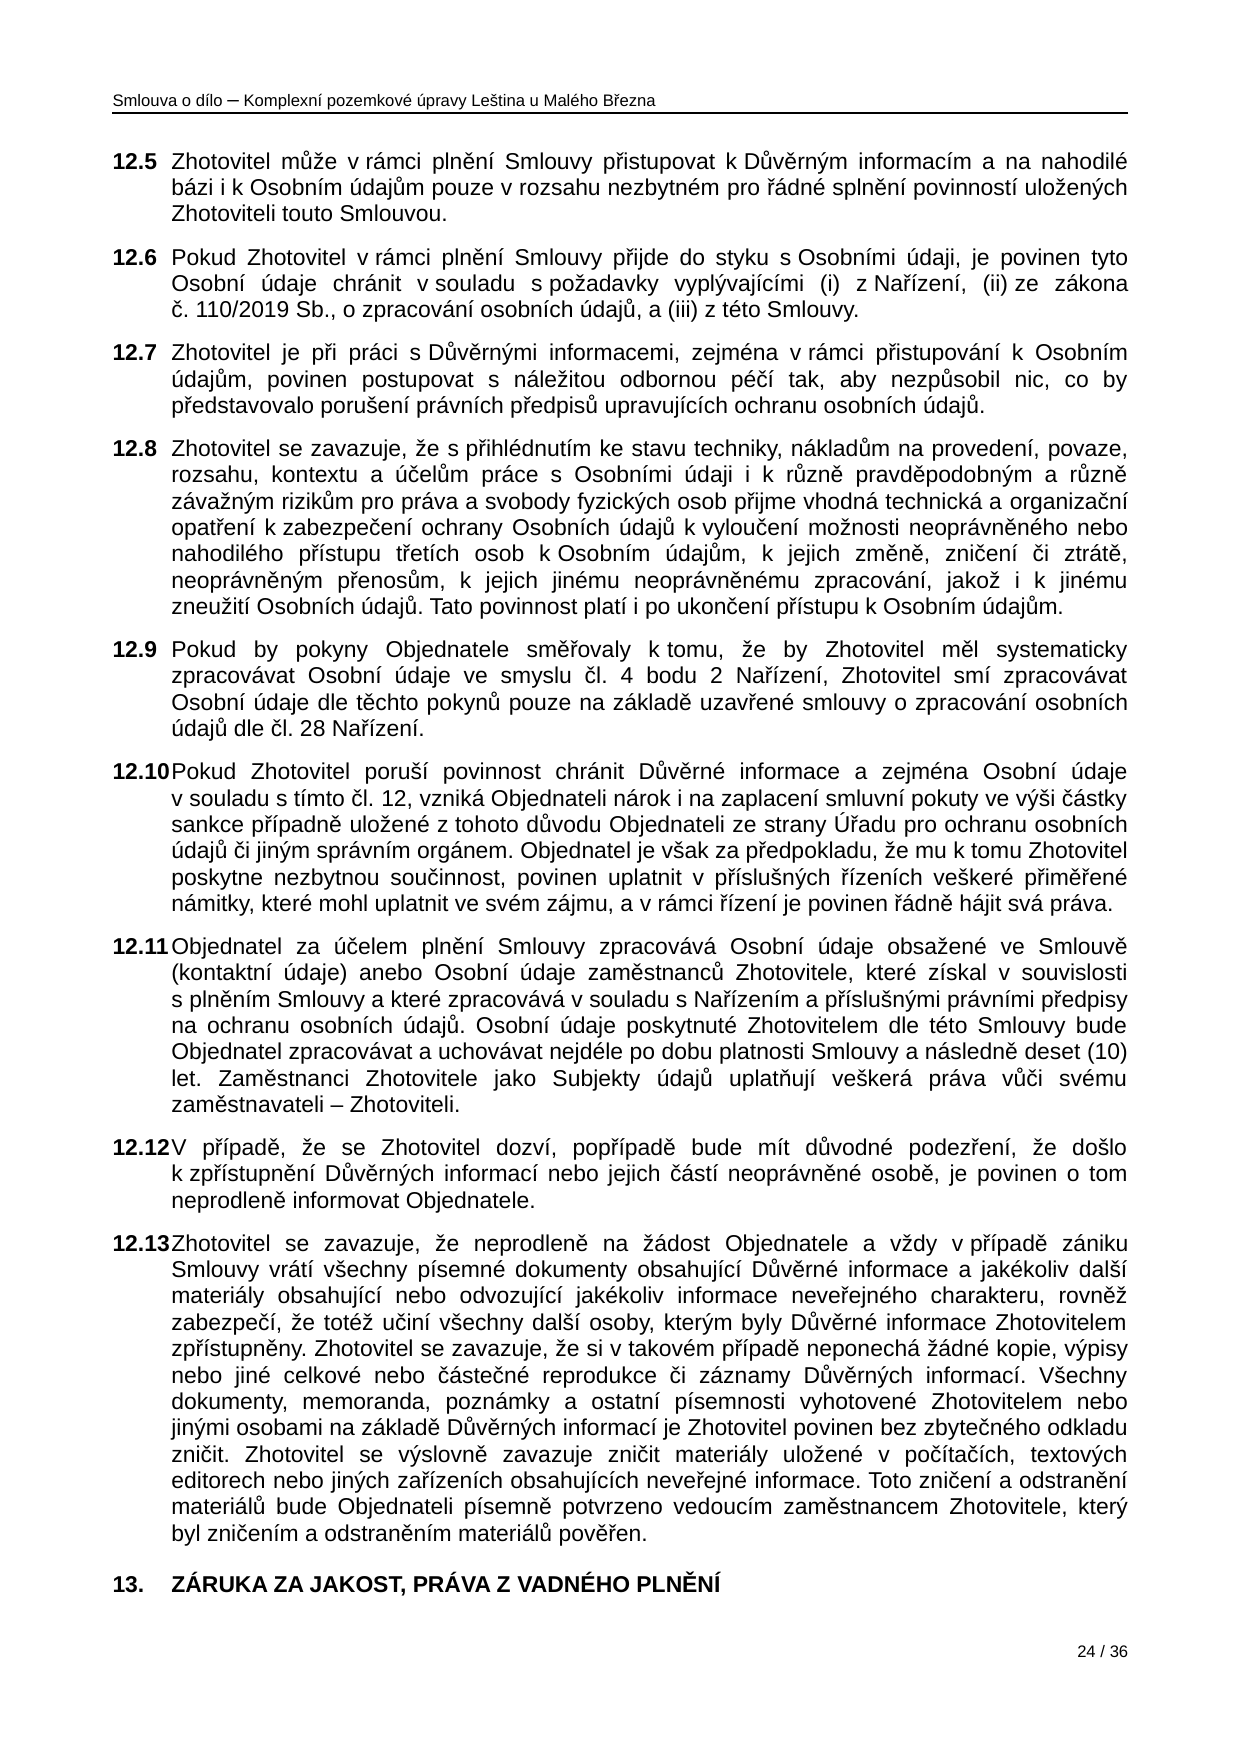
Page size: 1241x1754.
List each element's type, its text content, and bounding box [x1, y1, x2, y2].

text V případě, že se Zhotovitel dozví, popřípadě bude mít důvodné podezření, že došlo k zpřístupnění Důvěrných informací nebo jejich částí neoprávněné osobě, je povinen o tom neprodleně informovat Objednatele. [112, 1134, 1128, 1213]
text Zhotovitel je při práci s Důvěrnými informacemi, zejména v rámci přistupování k Osobním údajům, povinen postupovat s náležitou odbornou péčí tak, aby nezpůsobil nic, co by představovalo porušení právních předpisů upravujících ochranu osobních údajů. [112, 339, 1128, 418]
text Pokud Zhotovitel poruší povinnost chránit Důvěrné informace a zejména Osobní údaje v souladu s tímto čl. 12, vzniká Objednateli nárok i na zaplacení smluvní pokuty ve výši částky sankce případně uložené z tohoto důvodu Objednateli ze strany Úřadu pro ochranu osobních údajů či jiným správním orgánem. Objednatel je však za předpokladu, že mu k tomu Zhotovitel poskytne nezbytnou součinnost, povinen uplatnit v příslušných řízeních veškeré přiměřené námitky, které mohl uplatnit ve svém zájmu, a v rámci řízení je povinen řádně hájit svá práva. [112, 758, 1128, 916]
text Pokud by pokyny Objednatele směřovaly k tomu, že by Zhotovitel měl systematicky zpracovávat Osobní údaje ve smyslu čl. 4 bodu 2 Nařízení, Zhotovitel smí zpracovávat Osobní údaje dle těchto pokynů pouze na základě uzavřené smlouvy o zpracování osobních údajů dle čl. 28 Nařízení. [112, 636, 1128, 741]
text Zhotovitel se zavazuje, že neprodleně na žádost Objednatele a vždy v případě zániku Smlouvy vrátí všechny písemné dokumenty obsahující Důvěrné informace a jakékoliv další materiály obsahující nebo odvozující jakékoliv informace neveřejného charakteru, rovněž zabezpečí, že totéž učiní všechny další osoby, kterým byly Důvěrné informace Zhotovitelem zpřístupněny. Zhotovitel se zavazuje, že si v takovém případě neponechá žádné kopie, výpisy nebo jiné celkové nebo částečné reprodukce či záznamy Důvěrných informací. Všechny dokumenty, memoranda, poznámky a ostatní písemnosti vyhotovené Zhotovitelem nebo jinými osobami na základě Důvěrných informací je Zhotovitel povinen bez zbytečného odkladu zničit. Zhotovitel se výslovně zavazuje zničit materiály uložené v počítačích, textových editorech nebo jiných zařízeních obsahujících neveřejné informace. Toto zničení a odstranění materiálů bude Objednateli písemně potvrzeno vedoucím zaměstnancem Zhotovitele, který byl zničením a odstraněním materiálů pověřen. [112, 1230, 1128, 1546]
text Zhotovitel může v rámci plnění Smlouvy přistupovat k Důvěrným informacím a na nahodilé bázi i k Osobním údajům pouze v rozsahu nezbytném pro řádné splnění povinností uložených Zhotoviteli touto Smlouvou. [112, 148, 1128, 227]
text Pokud Zhotovitel v rámci plnění Smlouvy přijde do styku s Osobními údaji, je povinen tyto Osobní údaje chránit v souladu s požadavky vyplývajícími (i) z Nařízení, (ii) ze zákona č. 110/2019 Sb., o zpracování osobních údajů, a (iii) z této Smlouvy. [112, 243, 1128, 322]
text Objednatel za účelem plnění Smlouvy zpracovává Osobní údaje obsažené ve Smlouvě (kontaktní údaje) anebo Osobní údaje zaměstnanců Zhotovitele, které získal v souvislosti s plněním Smlouvy a které zpracovává v souladu s Nařízením a příslušnými právními předpisy na ochranu osobních údajů. Osobní údaje poskytnuté Zhotovitelem dle této Smlouvy bude Objednatel zpracovávat a uchovávat nejdéle po dobu platnosti Smlouvy a následně deset (10) let. Zaměstnanci Zhotovitele jako Subjekty údajů uplatňují veškerá práva vůči svému zaměstnavateli – Zhotoviteli. [112, 933, 1128, 1117]
text Záruka za jakost, práva z vadného plnění [112, 1571, 1128, 1597]
text Zhotovitel se zavazuje, že s přihlédnutím ke stavu techniky, nákladům na provedení, povaze, rozsahu, kontextu a účelům práce s Osobními údaji i k různě pravděpodobným a různě závažným rizikům pro práva a svobody fyzických osob přijme vhodná technická a organizační opatření k zabezpečení ochrany Osobních údajů k vyloučení možnosti neoprávněného nebo nahodilého přístupu třetích osob k Osobním údajům, k jejich změně, zničení či ztrátě, neoprávněným přenosům, k jejich jinému neoprávněnému zpracování, jakož i k jinému zneužití Osobních údajů. Tato povinnost platí i po ukončení přístupu k Osobním údajům. [112, 435, 1128, 619]
